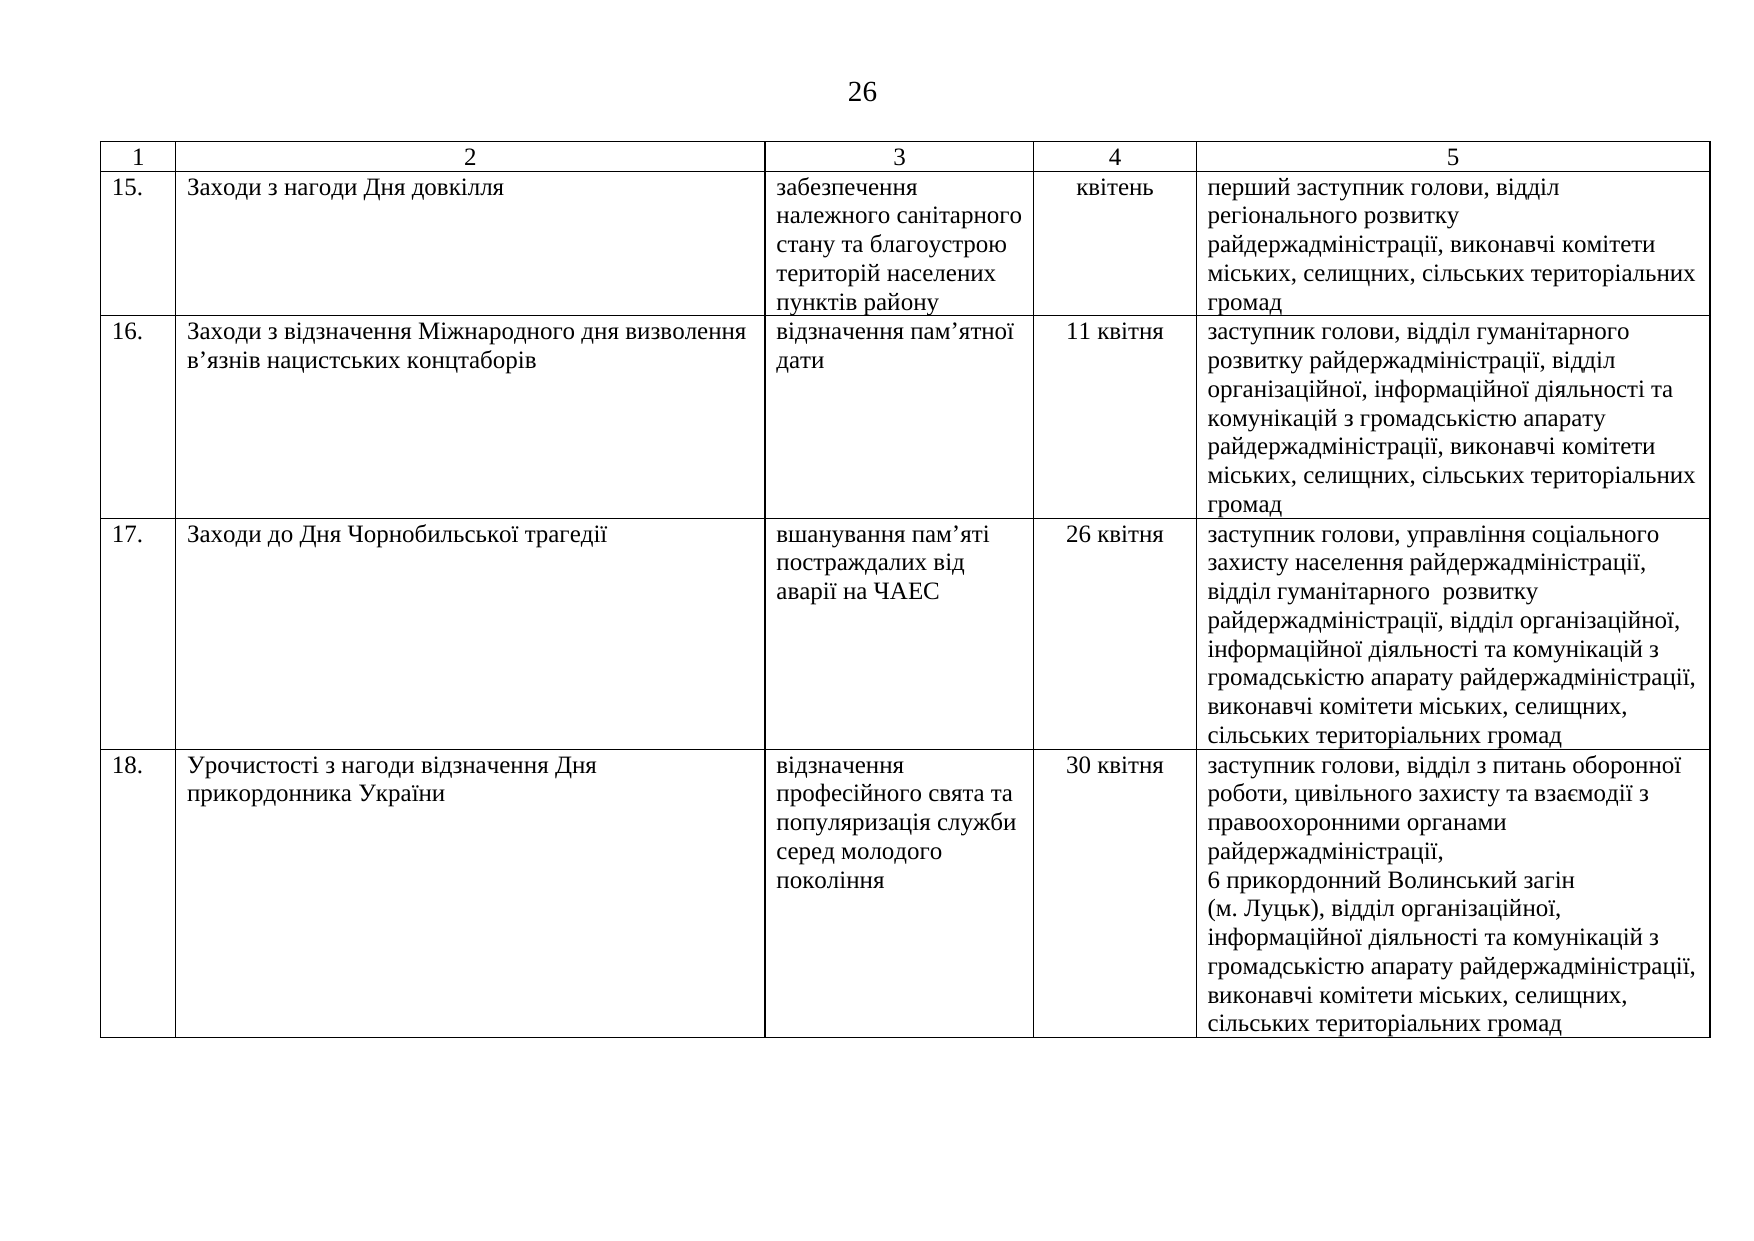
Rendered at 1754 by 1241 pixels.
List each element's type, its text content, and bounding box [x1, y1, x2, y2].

table_cell відзначення професійного свята та популяризація служби серед молодого покоління [766, 750, 1033, 1037]
table_cell Заходи з нагоди Дня довкілля [176, 172, 764, 315]
table_cell 30 квітня [1034, 750, 1196, 1037]
table_cell заступник голови, відділ з питань оборонної роботи, цивільного захисту та взаємодії з правоохоронними органами райдержадміністрації, 6 прикордонний Волинський загін (м. Луцьк), відділ організаційної, інформаційної діяльності та комунікацій з громадськістю апарату райдержадміністрації, виконавчі комітети міських, селищних, сільських територіальних громад [1197, 750, 1709, 1037]
table_cell Заходи з відзначення Міжнародного дня визволення в’язнів нацистських концтаборів [176, 316, 764, 518]
table_cell Заходи до Дня Чорнобильської трагедії [176, 519, 764, 749]
table_cell [101, 519, 175, 749]
table_cell 26 квітня [1034, 519, 1196, 749]
table_header 5 [1197, 142, 1709, 171]
table_cell [101, 750, 175, 1037]
table_cell 11 квітня [1034, 316, 1196, 518]
table_header 4 [1034, 142, 1196, 171]
table_cell відзначення пам’ятної дати [766, 316, 1033, 518]
table_header 3 [766, 142, 1033, 171]
table_cell перший заступник голови, відділ регіонального розвитку райдержадміністрації, виконавчі комітети міських, селищних, сільських територіальних громад [1197, 172, 1709, 315]
table_cell Урочистості з нагоди відзначення Дня прикордонника України [176, 750, 764, 1037]
table_cell [101, 172, 175, 315]
table_cell вшанування пам’яті постраждалих від аварії на ЧАЕС [766, 519, 1033, 749]
table_header 2 [176, 142, 764, 171]
table_header 1 [101, 142, 175, 171]
table_cell заступник голови, управління соціального захисту населення райдержадміністрації, відділ гуманітарного розвитку райдержадміністрації, відділ організаційної, інформаційної діяльності та комунікацій з громадськістю апарату райдержадміністрації, виконавчі комітети міських, селищних, сільських територіальних громад [1197, 519, 1709, 749]
table_cell [101, 316, 175, 518]
table_cell забезпечення належного санітарного стану та благоустрою територій населених пунктів району [766, 172, 1033, 315]
table_cell заступник голови, відділ гуманітарного розвитку райдержадміністрації, відділ організаційної, інформаційної діяльності та комунікацій з громадськістю апарату райдержадміністрації, виконавчі комітети міських, селищних, сільських територіальних громад [1197, 316, 1709, 518]
table_cell квітень [1034, 172, 1196, 315]
